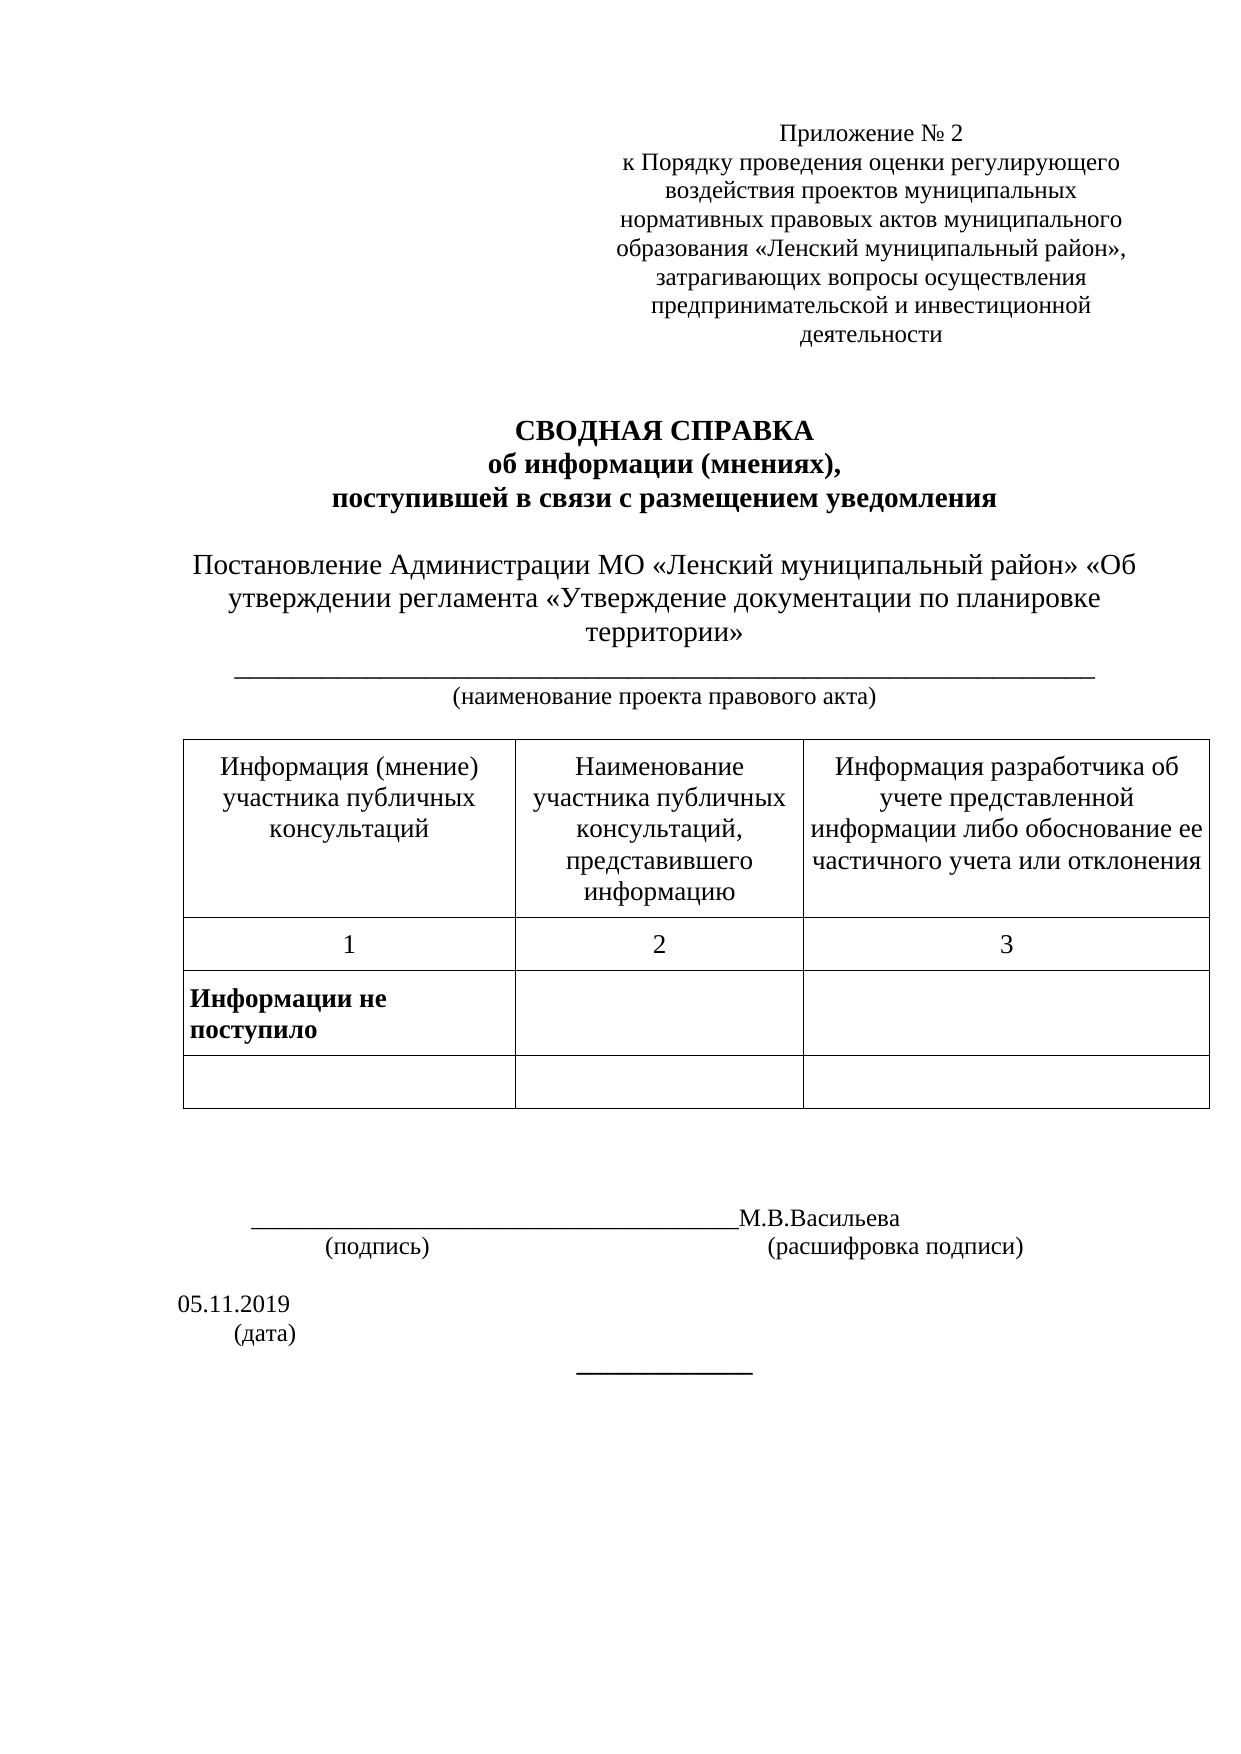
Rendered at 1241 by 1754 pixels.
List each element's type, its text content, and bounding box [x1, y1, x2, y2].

text (дата) [177, 1318, 1152, 1346]
table_cell 3 [804, 918, 1209, 970]
text 05.11.2019 [177, 1289, 1152, 1318]
text к Порядку проведения оценки регулирующего воздействия проектов муниципальных нормативных правовых актов муниципального образования «Ленский муниципальный район», затрагивающих вопросы осуществления предпринимательской и инвестиционной деятельности [591, 147, 1152, 348]
text поступившей в связи с размещением уведомления [177, 480, 1152, 513]
table_cell [804, 971, 1209, 1055]
table_cell Информации не поступило [184, 971, 515, 1055]
text Постановление Администрации МО «Ленский муниципальный район» «Об утверждении регламента «Утверждение документации по планировке территории» [177, 547, 1152, 648]
table_header Информация разработчика об учете представленной информации либо обоснование ее частичного учета или отклонения [804, 740, 1209, 917]
text _____________ [177, 1346, 1152, 1377]
text (подпись) (расшифровка подписи) [251, 1231, 1152, 1260]
table_cell [804, 1056, 1209, 1108]
text ___________________________________________________________ [177, 648, 1152, 681]
text СВОДНАЯ СПРАВКА [177, 413, 1152, 446]
text _______________________________________М.В.Васильева [177, 1203, 1152, 1231]
table_cell [516, 971, 803, 1055]
text Приложение № 2 [591, 118, 1152, 147]
table_cell [516, 1056, 803, 1108]
table_header Информация (мнение) участника публичных консультаций [184, 740, 515, 917]
table_cell 1 [184, 918, 515, 970]
table_cell [184, 1056, 515, 1108]
table_header Наименование участника публичных консультаций, представившего информацию [516, 740, 803, 917]
text об информации (мнениях), [177, 446, 1152, 480]
text (наименование проекта правового акта) [177, 681, 1152, 710]
table_cell 2 [516, 918, 803, 970]
